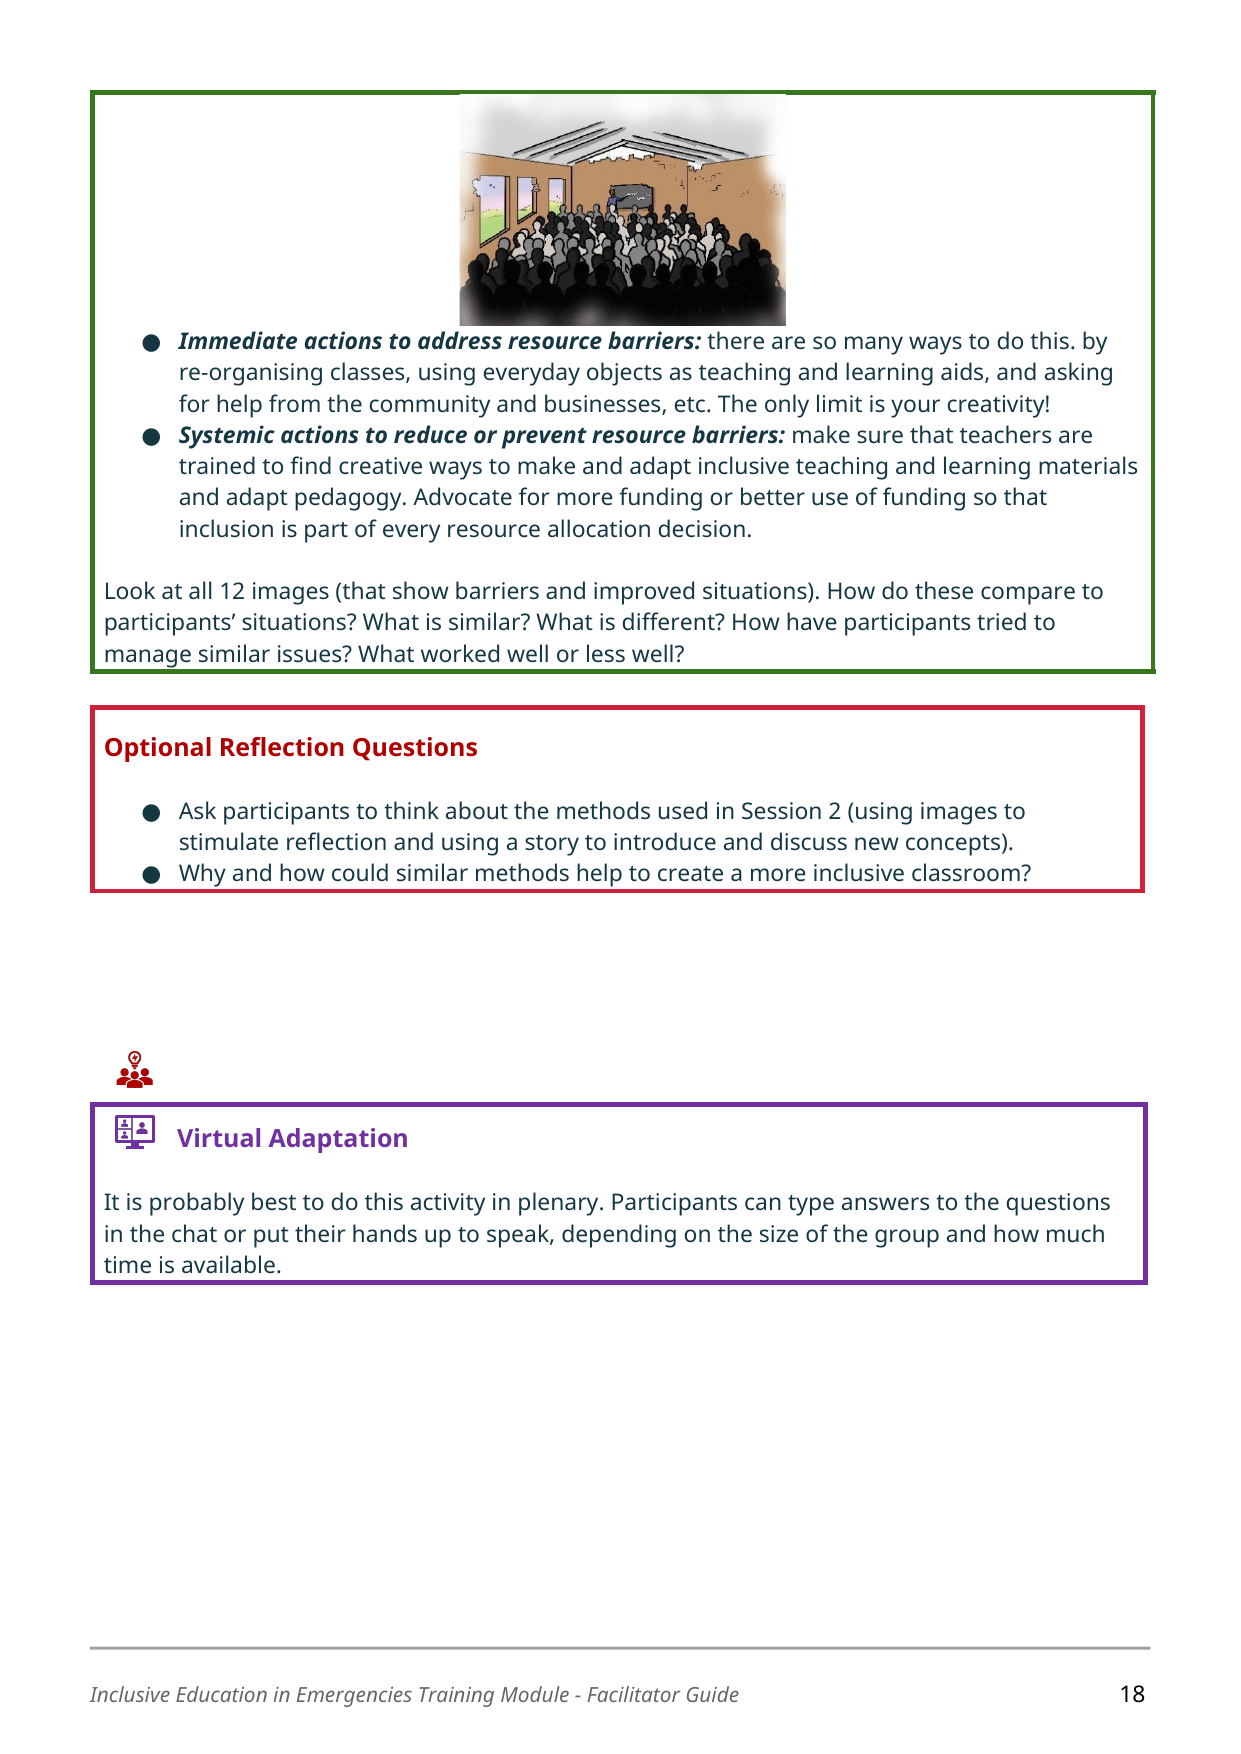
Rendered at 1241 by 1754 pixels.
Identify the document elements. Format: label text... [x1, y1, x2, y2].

table_header Optional Reflection Questions Ask participants to think about the methods used in Session 2 (using images to stimulate reflection and using a story to introduce and discuss new concepts). Why and how could similar methods help to create a more inclusive classroom? [95, 710, 1140, 888]
table_header Virtual Adaptation It is probably best to do this activity in plenary. Participants can type answers to the questions in the chat or put their hands up to speak, depending on the size of the group and how much time is available. [95, 1107, 1143, 1280]
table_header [95, 95, 1151, 669]
picture [459, 94, 786, 326]
picture [111, 1108, 159, 1156]
picture [111, 1046, 158, 1093]
